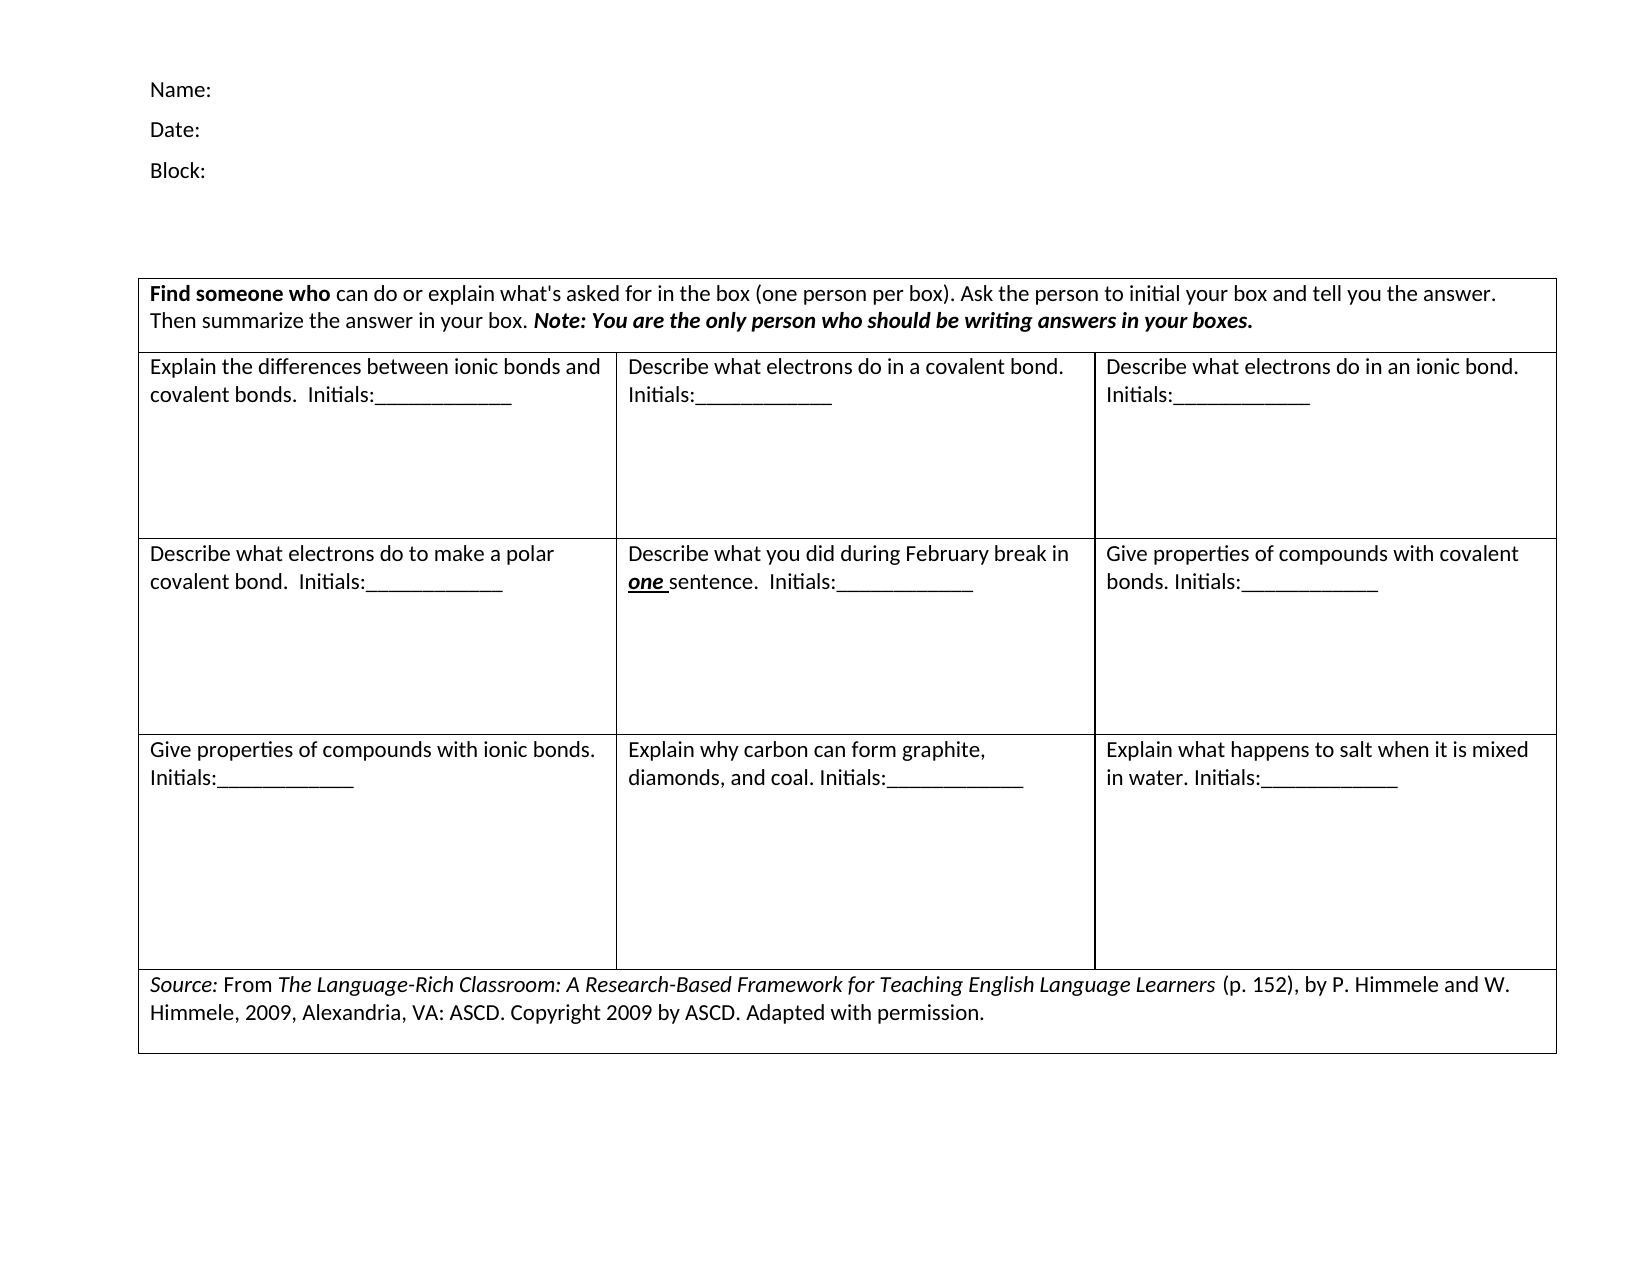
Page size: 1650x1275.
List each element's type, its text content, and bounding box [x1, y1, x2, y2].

table_header Find someone who can do or explain what's asked for in the box (one person per box). Ask the person to initial your box and tell you the answer. Then summarize the answer in your box. Note: You are the only person who should be writing answers in your boxes. [139, 279, 1556, 352]
table_cell Explain the differences between ionic bonds and covalent bonds. Initials:____________ [139, 353, 616, 538]
table_cell Describe what electrons do in a covalent bond. Initials:____________ [617, 353, 1094, 538]
table_cell Describe what electrons do to make a polar covalent bond. Initials:____________ [139, 539, 616, 734]
table_cell Give properties of compounds with ionic bonds. Initials:____________ [139, 735, 616, 969]
table_cell Source: From The Language-Rich Classroom: A Research-Based Framework for Teaching English Language Learners (p. 152), by P. Himmele and W. Himmele, 2009, Alexandria, VA: ASCD. Copyright 2009 by ASCD. Adapted with permission. [139, 970, 1556, 1053]
table_cell Explain why carbon can form graphite, diamonds, and coal. Initials:____________ [617, 735, 1094, 969]
table_cell Describe what electrons do in an ionic bond. Initials:____________ [1096, 353, 1556, 538]
table_cell Give properties of compounds with covalent bonds. Initials:____________ [1096, 539, 1556, 734]
table_cell Describe what you did during February break in one sentence. Initials:____________ [617, 539, 1094, 734]
table_cell Explain what happens to salt when it is mixed in water. Initials:____________ [1096, 735, 1556, 969]
